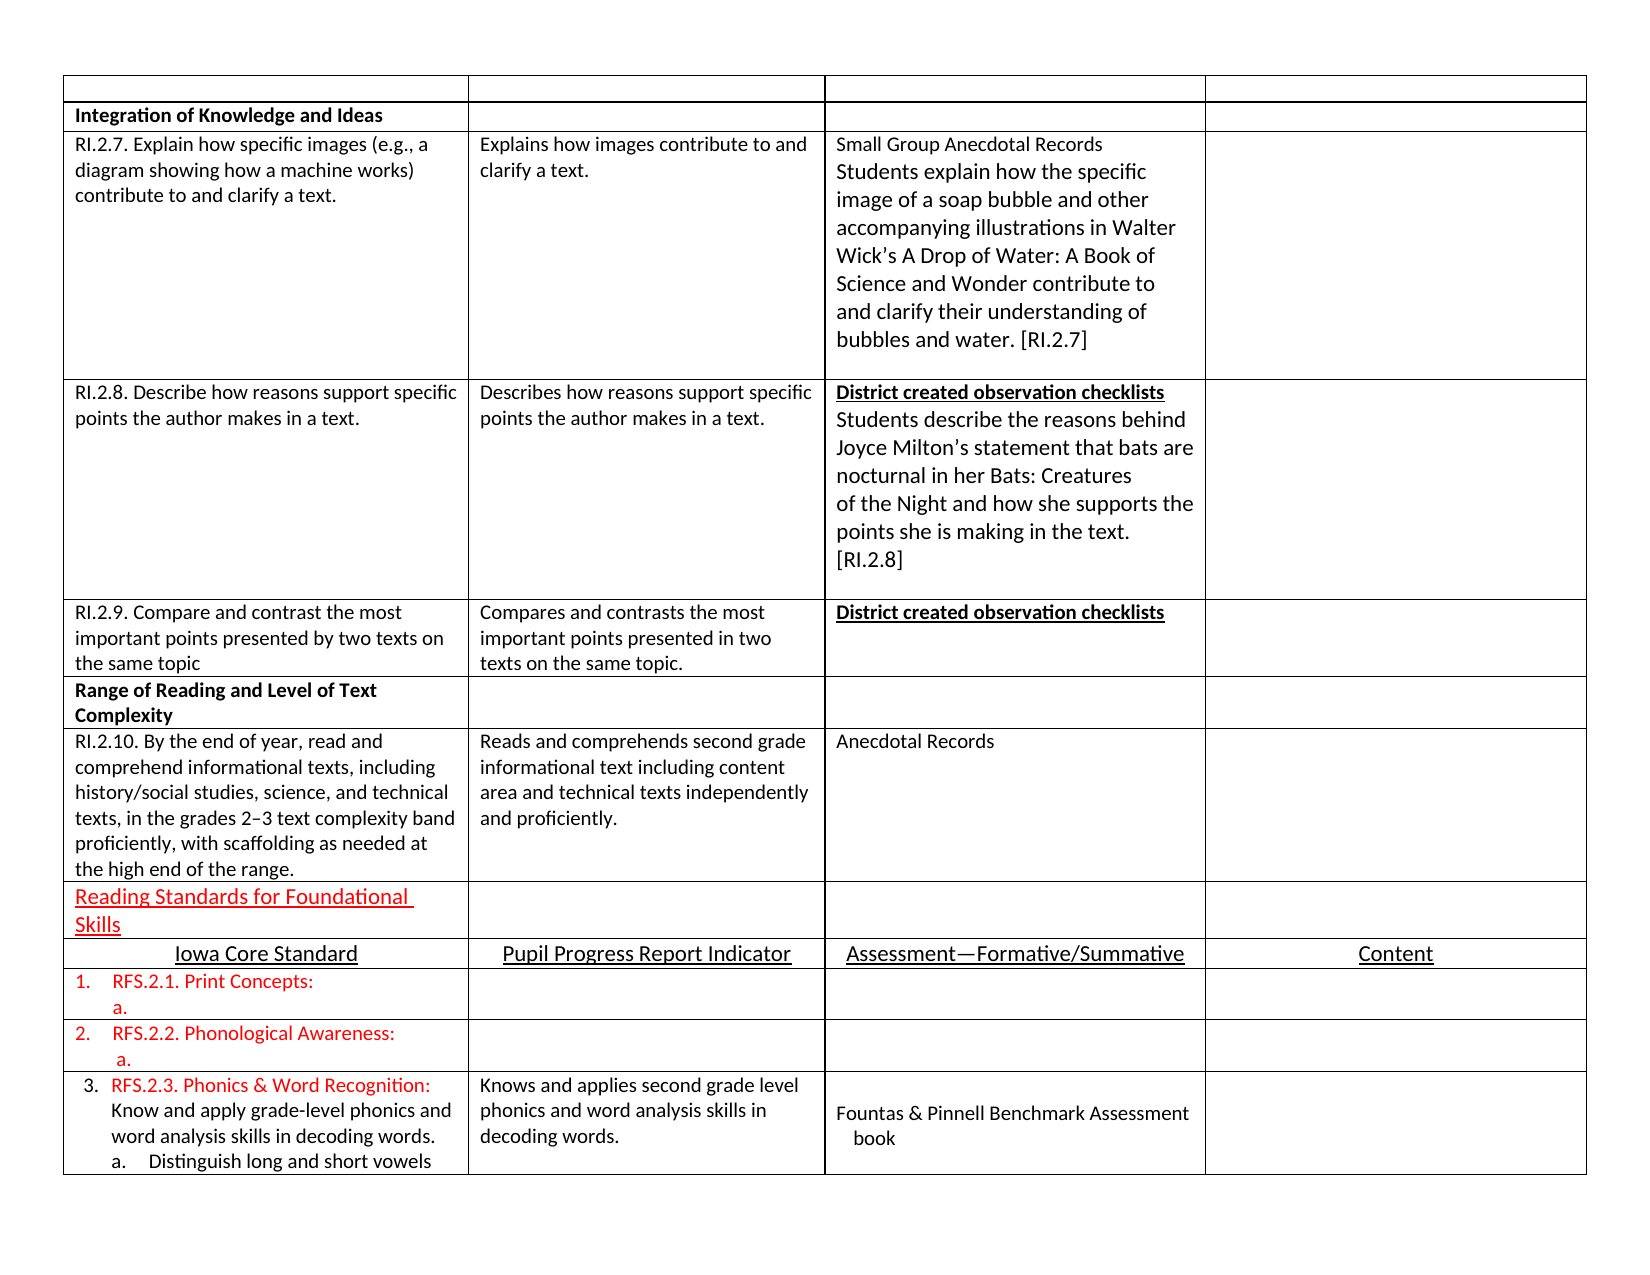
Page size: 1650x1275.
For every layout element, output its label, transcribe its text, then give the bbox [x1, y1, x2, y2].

table_cell Reads and comprehends second grade informational text including content area and technical texts independently and proficiently. [469, 729, 824, 881]
table_cell [1206, 677, 1586, 728]
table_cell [64, 76, 468, 101]
table_cell [826, 103, 1205, 131]
table_cell District created observation checklists [826, 600, 1205, 676]
table_cell [1206, 1072, 1586, 1174]
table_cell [469, 76, 824, 101]
table_cell Explains how images contribute to and clarify a text. [469, 132, 824, 378]
table_cell Compares and contrasts the most important points presented in two texts on the same topic. [469, 600, 824, 676]
table_cell RI.2.7. Explain how specific images (e.g., a diagram showing how a machine works) contribute to and clarify a text. [64, 132, 468, 378]
table_cell Assessment—Formative/Summative [826, 939, 1205, 967]
table_cell [826, 1020, 1205, 1071]
table_cell [1206, 1020, 1586, 1071]
table_cell [469, 1020, 824, 1071]
table_cell [469, 882, 824, 938]
table_cell RI.2.9. Compare and contrast the most important points presented by two texts on the same topic [64, 600, 468, 676]
table_cell Small Group Anecdotal Records Students explain how the specific image of a soap bubble and other accompanying illustrations in Walter Wick’s A Drop of Water: A Book of Science and Wonder contribute to and clarify their understanding of bubbles and water. [RI.2.7] [826, 132, 1205, 378]
table_cell [1206, 729, 1586, 881]
table_cell [1206, 969, 1586, 1019]
table_cell [1206, 600, 1586, 676]
table_cell Anecdotal Records [826, 729, 1205, 881]
table_cell [469, 969, 824, 1019]
table_cell [1206, 132, 1586, 378]
table_cell District created observation checklists Students describe the reasons behind Joyce Milton’s statement that bats are nocturnal in her Bats: Creatures of the Night and how she supports the points she is making in the text. [RI.2.8] [826, 380, 1205, 598]
table_cell [826, 677, 1205, 728]
table_cell [469, 677, 824, 728]
table_cell [1206, 103, 1586, 131]
table_cell Reading Standards for Foundational Skills [64, 882, 468, 938]
table_cell Content [1206, 939, 1586, 967]
table_cell Describes how reasons support specific points the author makes in a text. [469, 380, 824, 598]
table_cell Integration of Knowledge and Ideas [64, 103, 468, 131]
table_cell Iowa Core Standard [64, 939, 468, 967]
table_cell RFS.2.1. Print Concepts: [64, 969, 468, 1019]
table_cell [1206, 380, 1586, 598]
table_cell [826, 969, 1205, 1019]
table_cell [469, 103, 824, 131]
table_cell Pupil Progress Report Indicator [469, 939, 824, 967]
table_cell [1206, 76, 1586, 101]
table_cell Range of Reading and Level of Text Complexity [64, 677, 468, 728]
table_cell [1206, 882, 1586, 938]
table_cell RI.2.8. Describe how reasons support specific points the author makes in a text. [64, 380, 468, 598]
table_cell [826, 1072, 1205, 1174]
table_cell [469, 1072, 824, 1174]
table_cell RI.2.10. By the end of year, read and comprehend informational texts, including history/social studies, science, and technical texts, in the grades 2–3 text complexity band proficiently, with scaffolding as needed at the high end of the range. [64, 729, 468, 881]
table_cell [64, 1072, 468, 1174]
table_cell [826, 882, 1205, 938]
table_cell RFS.2.2. Phonological Awareness: [64, 1020, 468, 1071]
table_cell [826, 76, 1205, 101]
